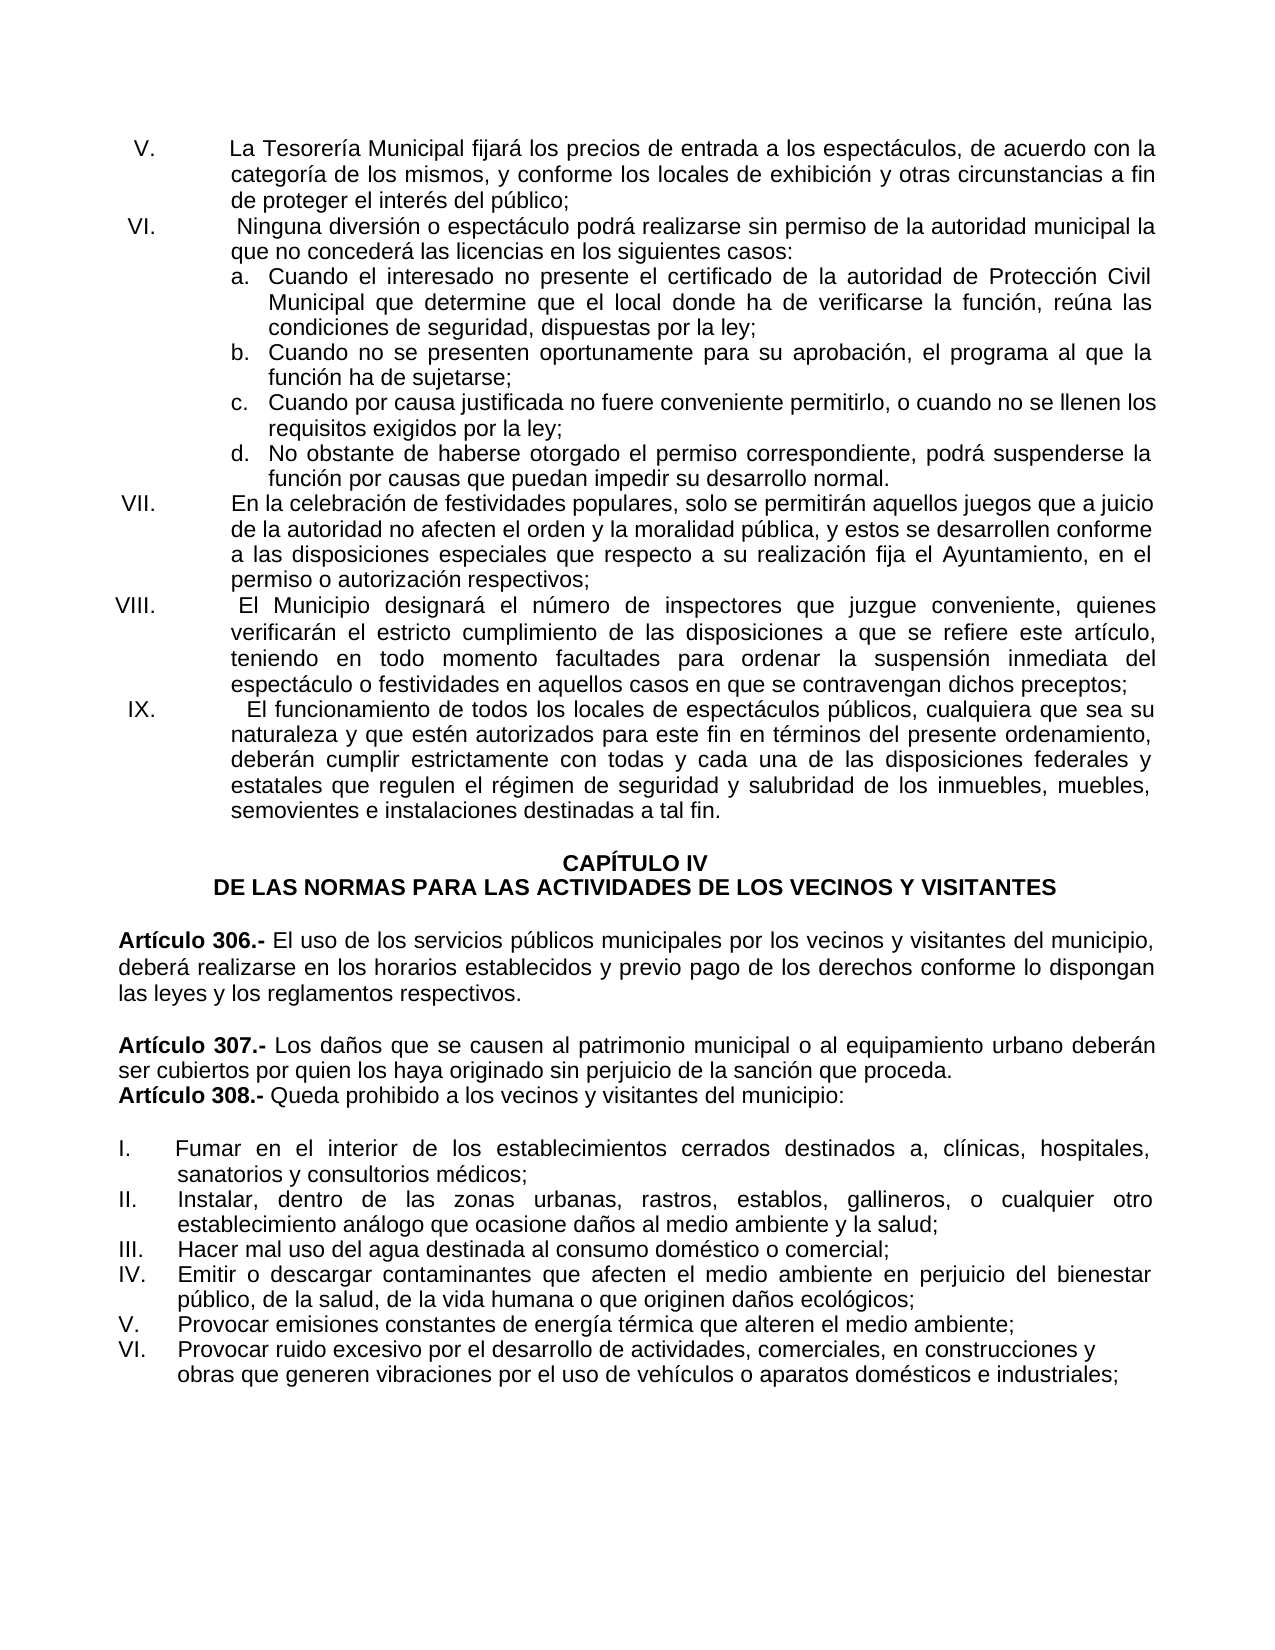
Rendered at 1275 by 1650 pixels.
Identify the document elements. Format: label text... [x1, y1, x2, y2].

text estatales que regulen el régimen de seguridad y salubridad de los inmuebles, muebles, semovientes e instalaciones destinadas a tal fin. [231, 773, 1155, 823]
text III. Hacer mal uso del agua destinada al consumo doméstico o comercial; [118, 1237, 892, 1262]
text b. Cuando no se presenten oportunamente para su aprobación, el programa al que la función ha de sujetarse; [231, 340, 1156, 390]
text VIII. El Municipio designará el número de inspectores que juzgue conveniente, quienes verificarán el estricto cumplimiento de las disposiciones a que se refiere este artículo, teniendo en todo momento facultades para ordenar la suspensión inmediata del espectáculo o festividades en aquellos casos en que se contravengan dichos preceptos; [115, 592, 1156, 698]
text CAPÍTULO IV [558, 849, 711, 876]
text deberán cumplir estrictamente con todas y cada una de las disposiciones federales y [231, 748, 1171, 773]
text VI. Provocar ruido excesivo por el desarrollo de actividades, comerciales, en construcciones y obras que generen vibraciones por el uso de vehículos o aparatos domésticos e industriales; [118, 1338, 1156, 1388]
text V. Provocar emisiones constantes de energía térmica que alteren el medio ambiente; [118, 1313, 1017, 1338]
text a. Cuando el interesado no presente el certificado de la autoridad de Protección Civil [231, 264, 1171, 289]
text I. Fumar en el interior de los establecimientos cerrados destinados a, clínicas, hospitales, sanatorios y consultorios médicos; [118, 1134, 1155, 1187]
text V. La Tesorería Municipal fijará los precios de entrada a los espectáculos, de acuerdo con la categoría de los mismos, y conforme los locales de exhibición y otras circunstancias a fin de proteger el interés del público; [134, 135, 1156, 214]
text de la autoridad no afecten el orden y la moralidad pública, y estos se desarrollen conforme a las disposiciones especiales que respecto a su realización fija el Ayuntamiento, en el [231, 517, 1156, 567]
text requisitos exigidos por la ley; [268, 415, 1171, 442]
text Artículo 306.- El uso de los servicios públicos municipales por los vecinos y visitantes del municipio, deberá realizarse en los horarios establecidos y previo pago de los derechos conforme lo dispongan las leyes y los reglamentos respectivos. [118, 927, 1155, 1006]
text Artículo 308.- Queda prohibido a los vecinos y visitantes del municipio: [118, 1083, 847, 1108]
text DE LAS NORMAS PARA LAS ACTIVIDADES DE LOS VECINOS Y VISITANTES [210, 876, 1059, 901]
text c. Cuando por causa justificada no fuere conveniente permitirlo, o cuando no se llenen los [231, 390, 1171, 415]
text permiso o autorización respectivos; [231, 567, 1171, 592]
text Municipal que determine que el local donde ha de verificarse la función, reúna las condiciones de seguridad, dispuestas por la ley; [268, 290, 1156, 340]
text IV. Emitir o descargar contaminantes que afecten el medio ambiente en perjuicio del bienestar público, de la salud, de la vida humana o que originen daños ecológicos; [118, 1263, 1155, 1313]
text IX. El funcionamiento de todos los locales de espectáculos públicos, cualquiera que sea su naturaleza y que estén autorizados para este fin en términos del presente ordenamiento, [127, 698, 1156, 748]
text Artículo 307.- Los daños que se causen al patrimonio municipal o al equipamiento urbano deberán ser cubiertos por quien los haya originado sin perjuicio de la sanción que proceda. [118, 1033, 1156, 1083]
text VI. Ninguna diversión o espectáculo podrá realizarse sin permiso de la autoridad municipal la que no concederá las licencias en los siguientes casos: [127, 214, 1156, 264]
text d. No obstante de haberse otorgado el permiso correspondiente, podrá suspenderse la función por causas que puedan impedir su desarrollo normal. [231, 442, 1155, 492]
text VII. En la celebración de festividades populares, solo se permitirán aquellos juegos que a juicio [121, 492, 1155, 517]
text II. Instalar, dentro de las zonas urbanas, rastros, establos, gallineros, o cualquier otro establecimiento análogo que ocasione daños al medio ambiente y la salud; [118, 1187, 1155, 1237]
